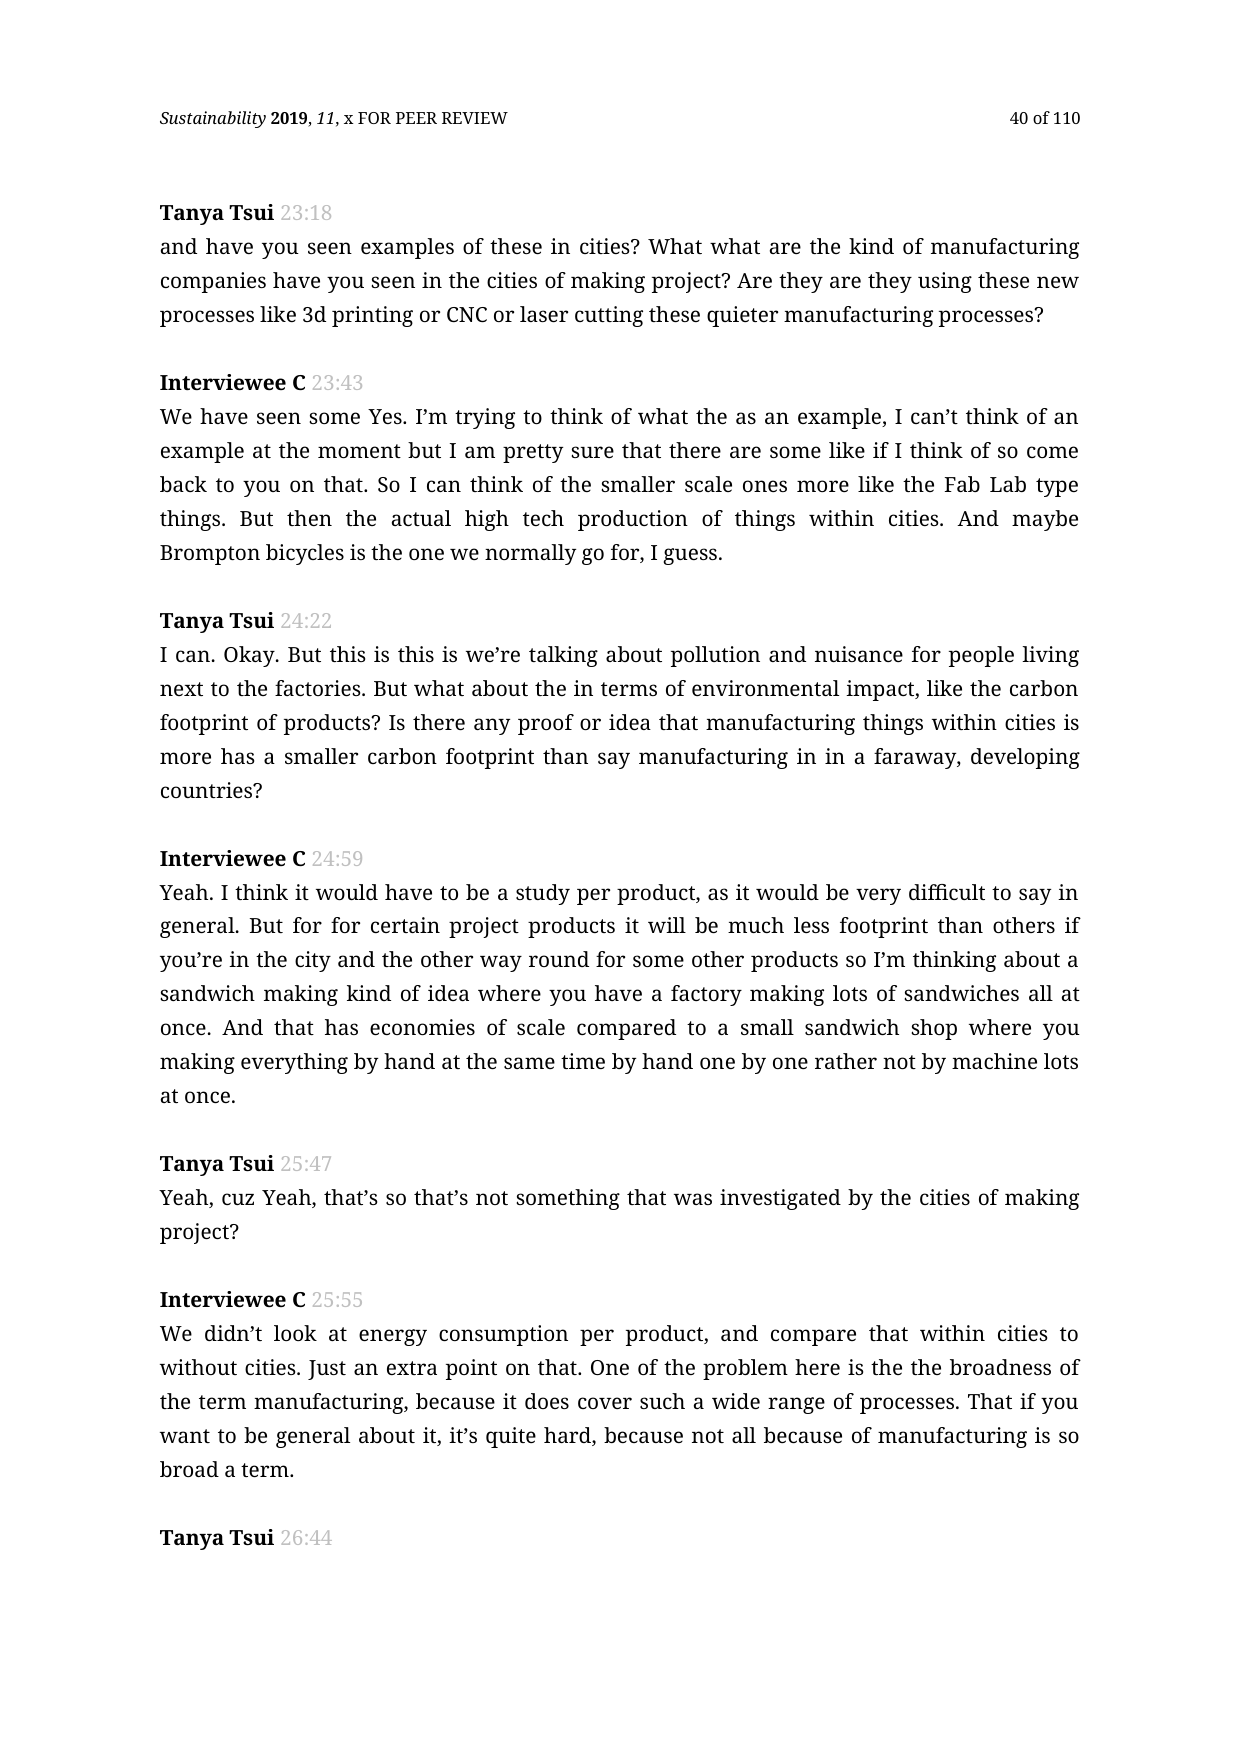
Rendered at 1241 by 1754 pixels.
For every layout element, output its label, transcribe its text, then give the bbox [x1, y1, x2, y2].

text Tanya Tsui 25:47 [159, 1147, 1081, 1181]
text We have seen some Yes. I’m trying to think of what the as an example, I can’t think of an example at the moment but I am pretty sure that there are some like if I think of so come back to you on that. So I can think of the smaller scale ones more like the Fab Lab type things. But then the actual high tech production of things within cities. And maybe Brompton bicycles is the one we normally go for, I guess. [159, 399, 1081, 569]
text and have you seen examples of these in cities? What what are the kind of manufacturing companies have you seen in the cities of making project? Are they are they using these new processes like 3d printing or CNC or laser cutting these quieter manufacturing processes? [159, 230, 1081, 332]
text Interviewee C 24:59 [159, 841, 1081, 875]
text Tanya Tsui 24:22 [159, 603, 1081, 637]
text Interviewee C 23:43 [159, 366, 1081, 399]
text Tanya Tsui 23:18 [159, 196, 1081, 230]
text Yeah. I think it would have to be a study per product, as it would be very difficult to say in general. But for for certain project products it will be much less footprint than others if you’re in the city and the other way round for some other products so I’m thinking about a sandwich making kind of idea where you have a factory making lots of sandwiches all at once. And that has economies of scale compared to a small sandwich shop where you making everything by hand at the same time by hand one by one rather not by machine lots at once. [159, 875, 1081, 1113]
text We didn’t look at energy consumption per product, and compare that within cities to without cities. Just an extra point on that. One of the problem here is the the broadness of the term manufacturing, because it does cover such a wide range of processes. That if you want to be general about it, it’s quite hard, because not all because of manufacturing is so broad a term. [159, 1316, 1081, 1486]
text Interviewee C 25:55 [159, 1282, 1081, 1316]
text Yeah, cuz Yeah, that’s so that’s not something that was investigated by the cities of making project? [159, 1181, 1081, 1248]
text Tanya Tsui 26:44 [159, 1520, 1081, 1554]
text I can. Okay. But this is this is we’re talking about pollution and nuisance for people living next to the factories. But what about the in terms of environmental impact, like the carbon footprint of products? Is there any proof or idea that manufacturing things within cities is more has a smaller carbon footprint than say manufacturing in in a faraway, developing countries? [159, 637, 1081, 807]
